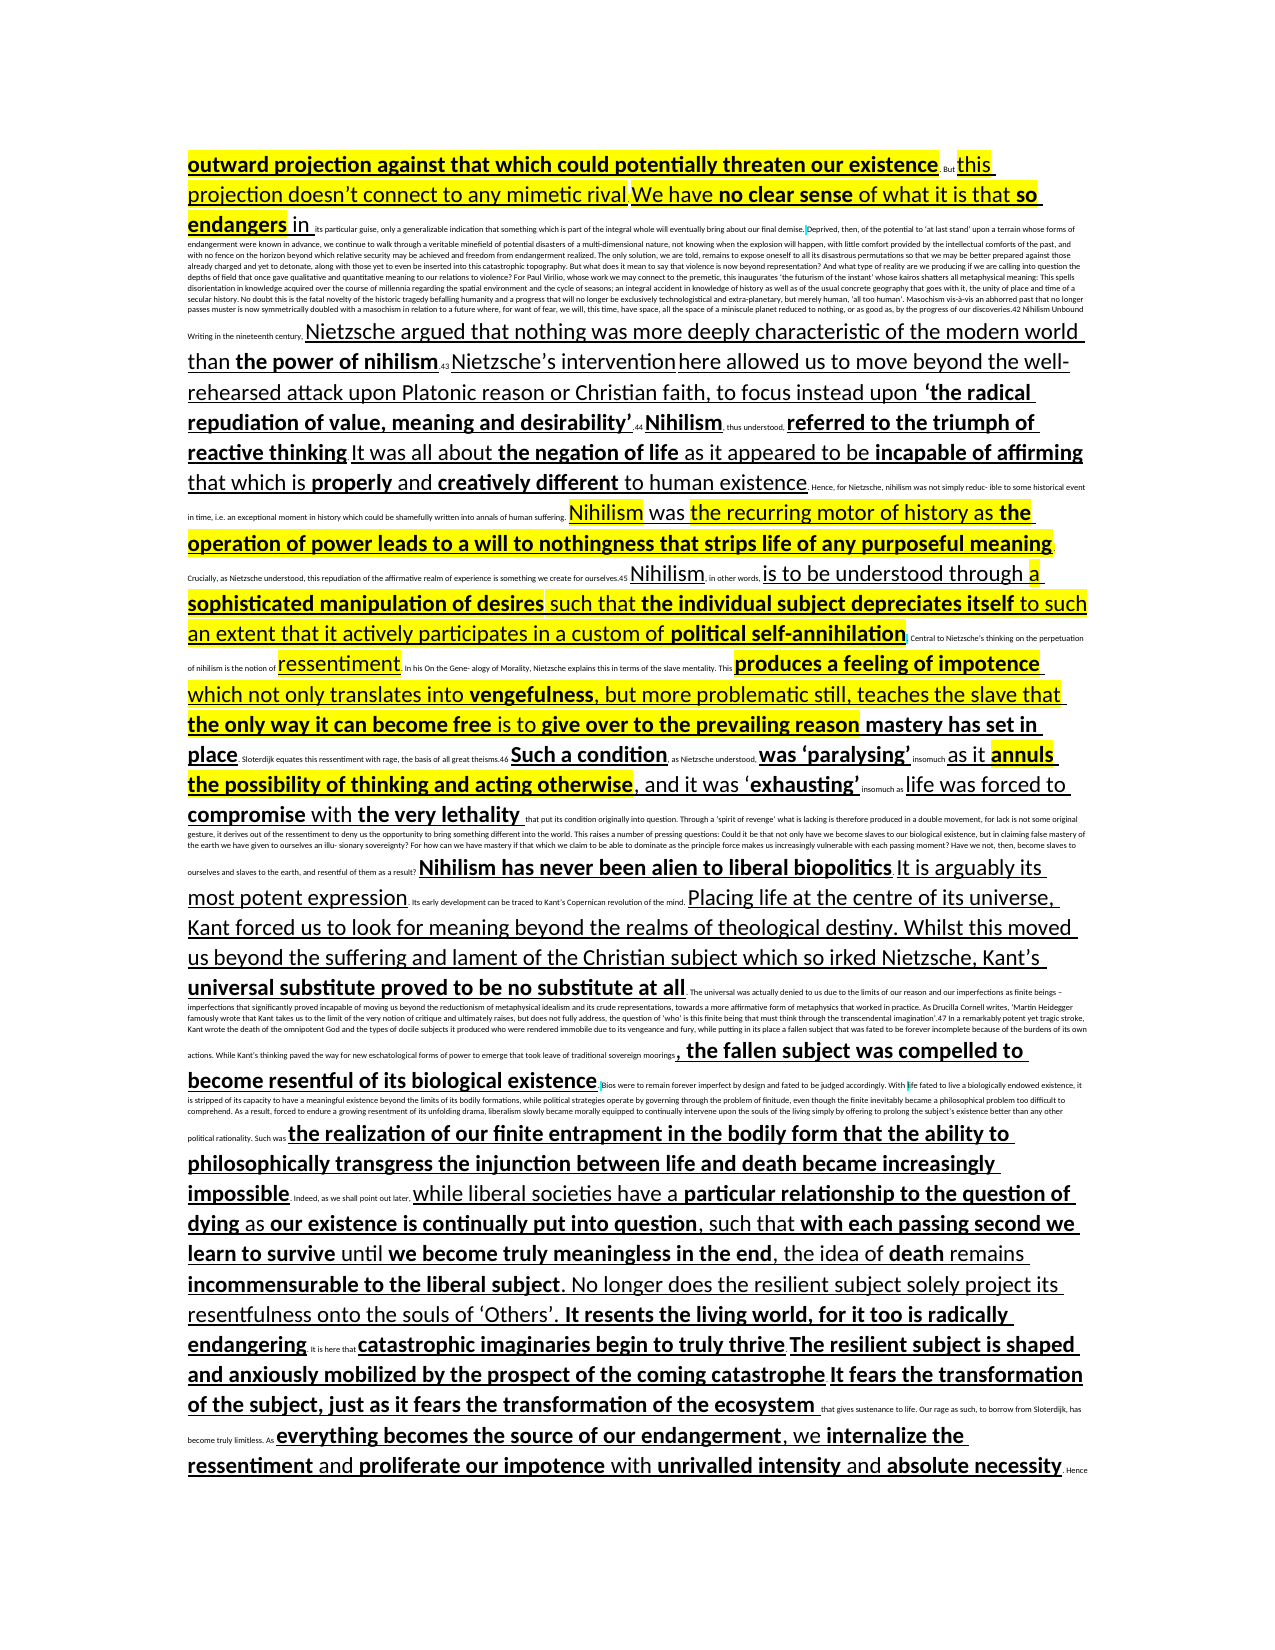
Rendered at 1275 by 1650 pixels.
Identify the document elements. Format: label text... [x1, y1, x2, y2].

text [187, 150, 1087, 613]
